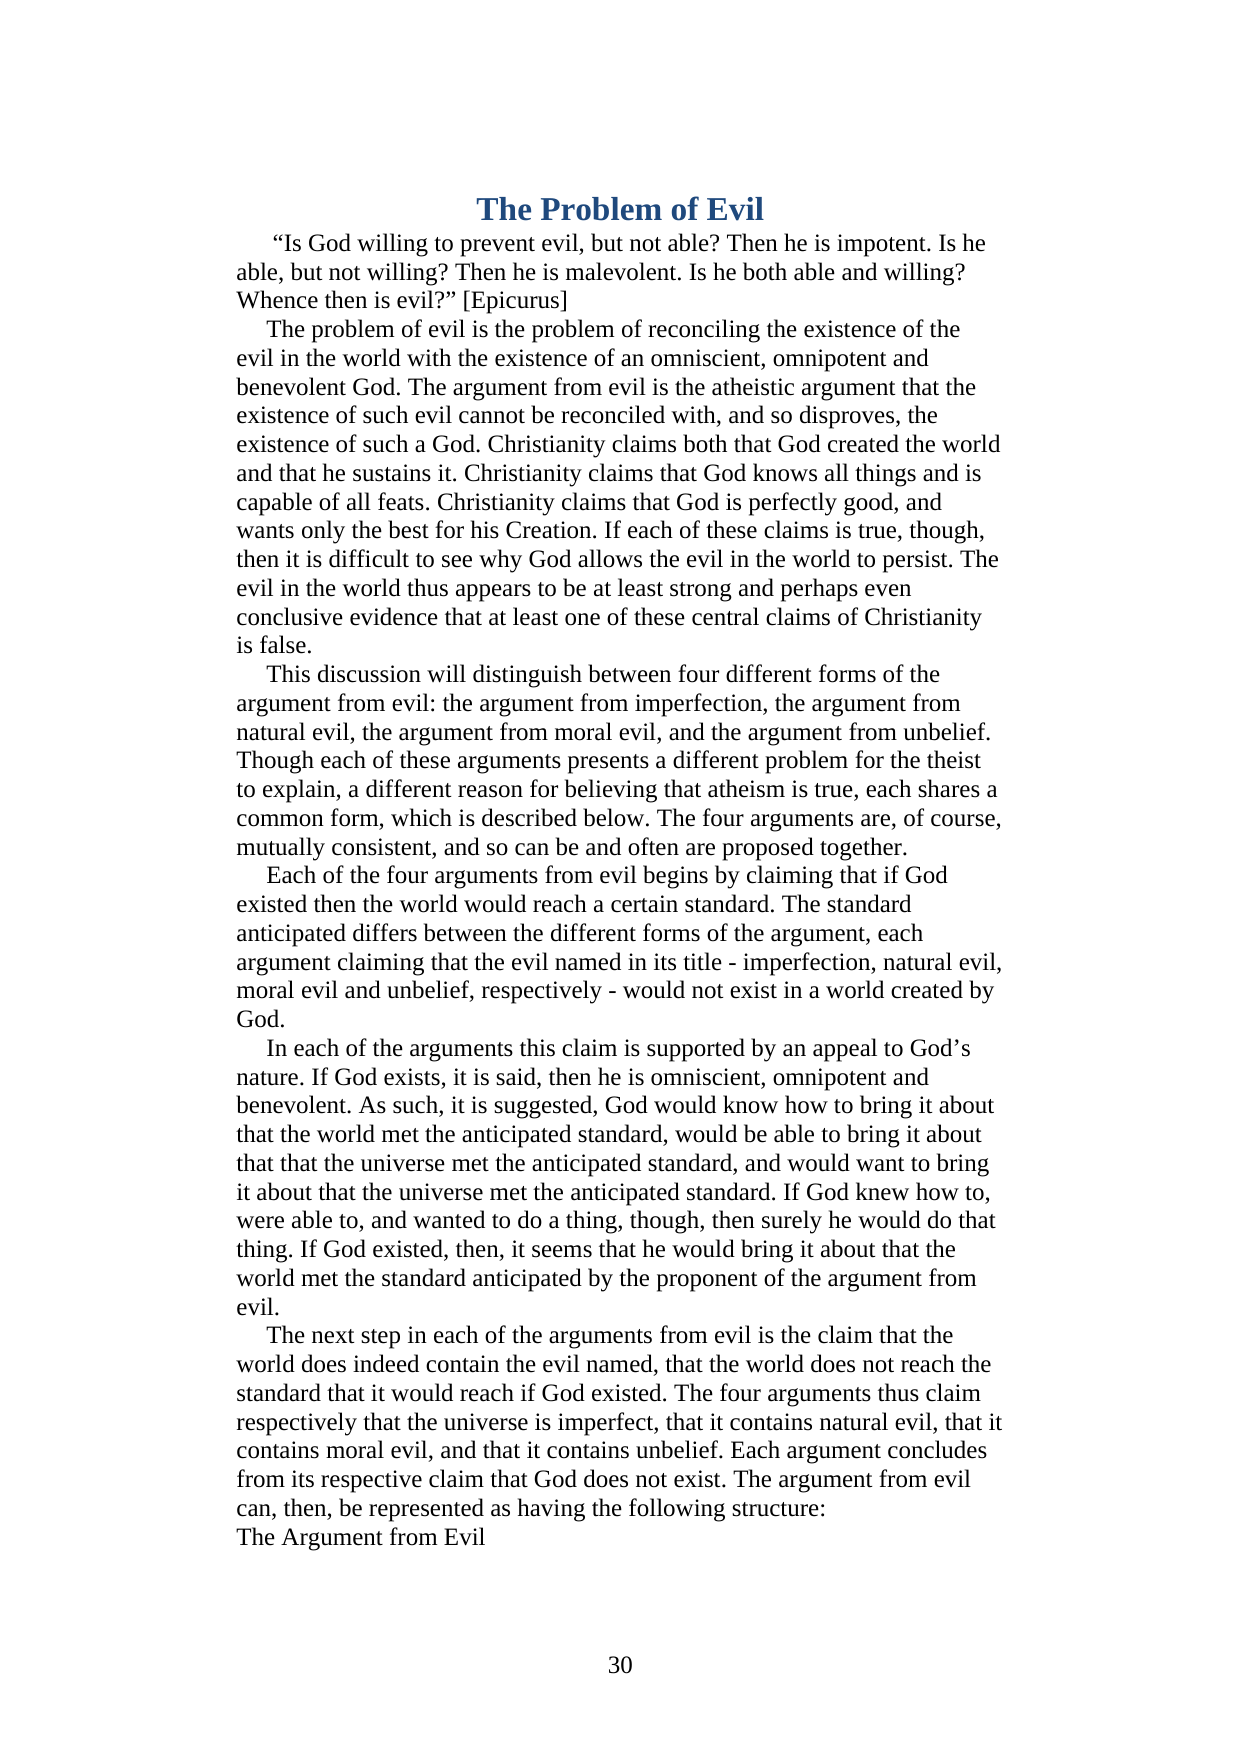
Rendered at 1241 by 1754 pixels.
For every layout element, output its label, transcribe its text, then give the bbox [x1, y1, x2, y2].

text “Is God willing to prevent evil, but not able? Then he is impotent. Is he able, but not willing? Then he is malevolent. Is he both able and willing? Whence then is evil?” [Epicurus] [236, 228, 1004, 314]
text Each of the four arguments from evil begins by claiming that if God existed then the world would reach a certain standard. The standard anticipated differs between the different forms of the argument, each argument claiming that the evil named in its title - imperfection, natural evil, moral evil and unbelief, respectively - would not exist in a world created by God. [236, 861, 1004, 1033]
text The problem of evil is the problem of reconciling the existence of the evil in the world with the existence of an omniscient, omnipotent and benevolent God. The argument from evil is the atheistic argument that the existence of such evil cannot be reconciled with, and so disproves, the existence of such a God. Christianity claims both that God created the world and that he sustains it. Christianity claims that God knows all things and is capable of all feats. Christianity claims that God is perfectly good, and wants only the best for his Creation. If each of these claims is true, though, then it is difficult to see why God allows the evil in the world to persist. The evil in the world thus appears to be at least strong and perhaps even conclusive evidence that at least one of these central claims of Christianity is false. [236, 314, 1004, 659]
text The next step in each of the arguments from evil is the claim that the world does indeed contain the evil named, that the world does not reach the standard that it would reach if God existed. The four arguments thus claim respectively that the universe is imperfect, that it contains natural evil, that it contains moral evil, and that it contains unbelief. Each argument concludes from its respective claim that God does not exist. The argument from evil can, then, be represented as having the following structure: [236, 1321, 1004, 1522]
text In each of the arguments this claim is supported by an appeal to God’s nature. If God exists, it is said, then he is omniscient, omnipotent and benevolent. As such, it is suggested, God would know how to bring it about that the world met the anticipated standard, would be able to bring it about that that the universe met the anticipated standard, and would want to bring it about that the universe met the anticipated standard. If God knew how to, were able to, and wanted to do a thing, though, then surely he would do that thing. If God existed, then, it seems that he would bring it about that the world met the standard anticipated by the proponent of the argument from evil. [236, 1033, 1004, 1321]
text The Argument from Evil [236, 1522, 1004, 1551]
text This discussion will distinguish between four different forms of the argument from evil: the argument from imperfection, the argument from natural evil, the argument from moral evil, and the argument from unbelief. Though each of these arguments presents a different problem for the theist to explain, a different reason for believing that atheism is true, each shares a common form, which is described below. The four arguments are, of course, mutually consistent, and so can be and often are proposed together. [236, 659, 1004, 861]
subtitle The Problem of Evil [236, 190, 1004, 228]
